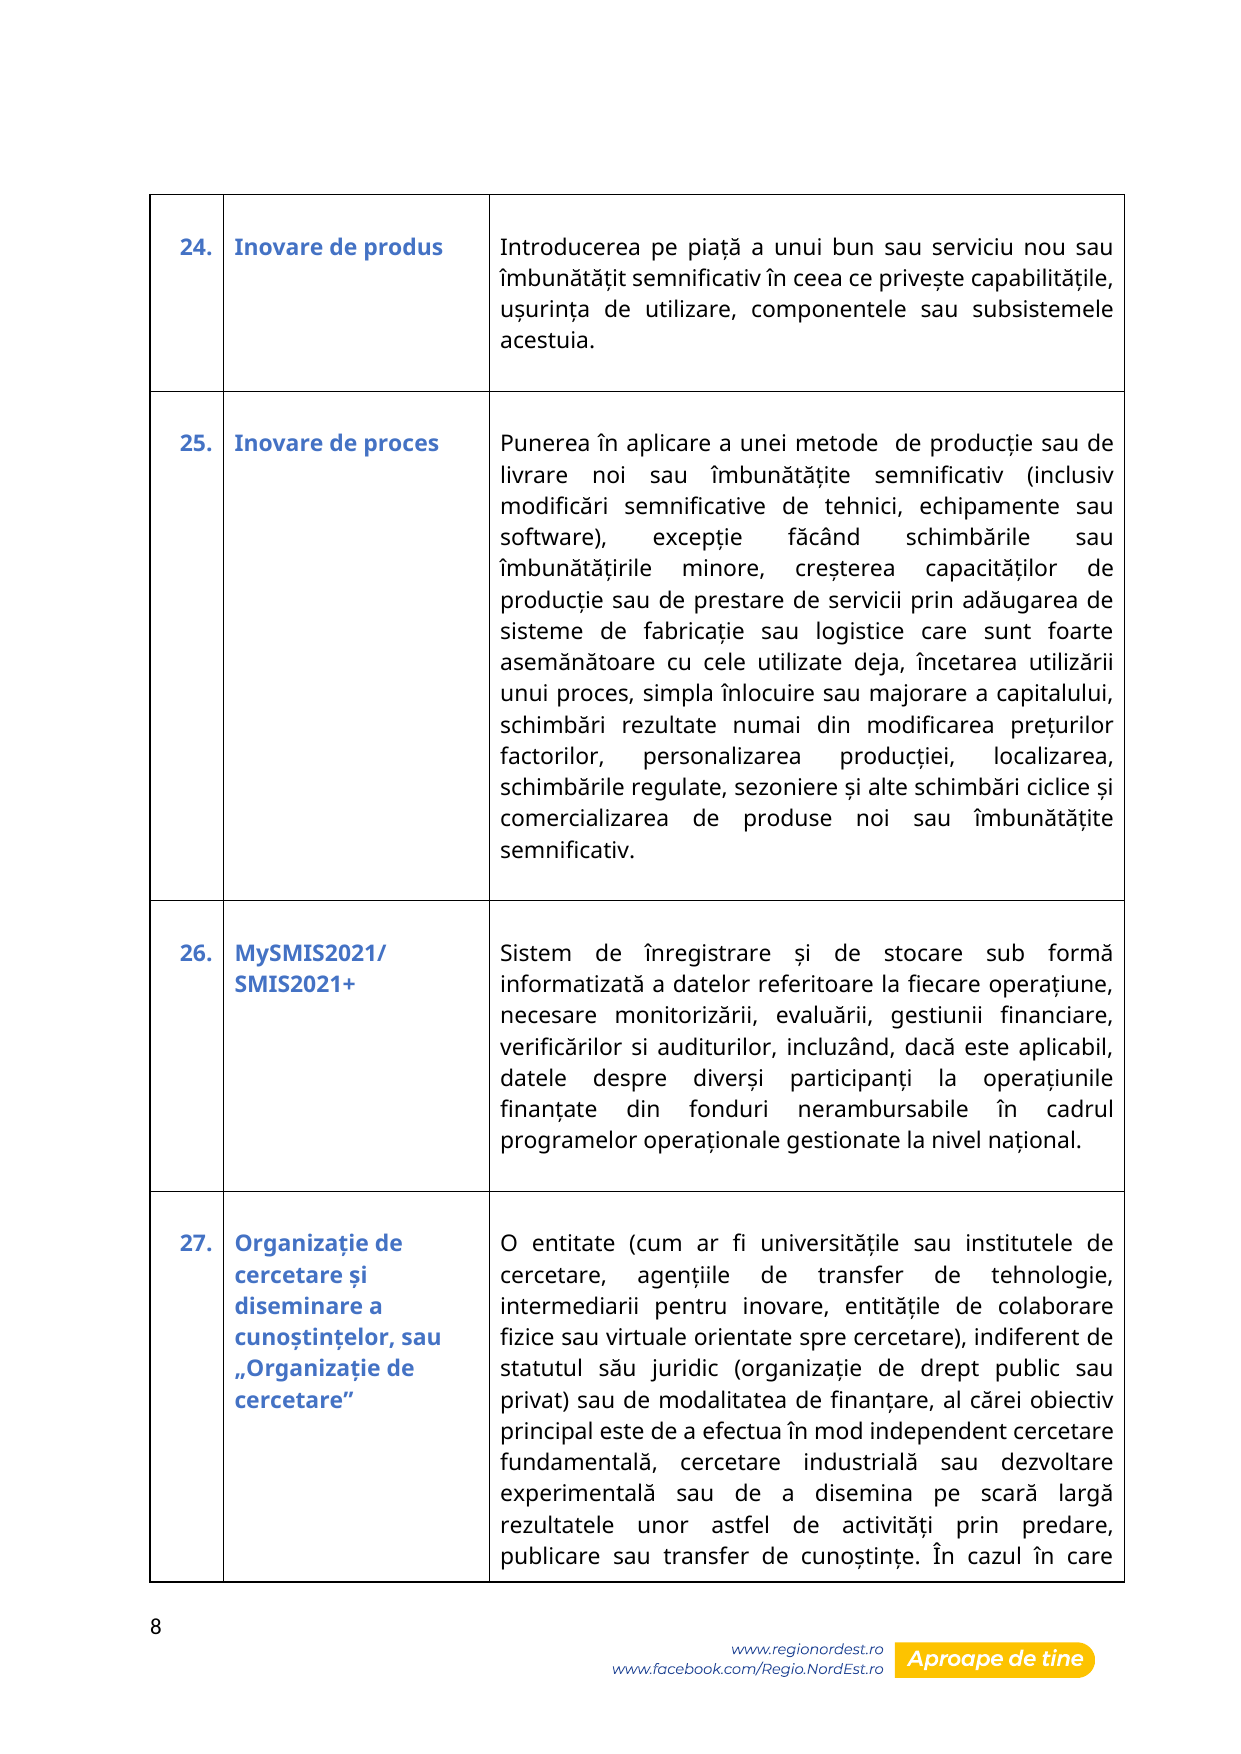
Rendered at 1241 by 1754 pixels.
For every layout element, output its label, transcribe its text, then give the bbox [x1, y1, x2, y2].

table_cell Punerea în aplicare a unei metode de producție sau de livrare noi sau îmbunătățite semnificativ (inclusiv modificări semnificative de tehnici, echipamente sau software), excepție făcând schimbările sau îmbunătățirile minore, creșterea capacităților de producție sau de prestare de servicii prin adăugarea de sisteme de fabricație sau logistice care sunt foarte asemănătoare cu cele utilizate deja, încetarea utilizării unui proces, simpla înlocuire sau majorare a capitalului, schimbări rezultate numai din modificarea prețurilor factorilor, personalizarea producției, localizarea, schimbările regulate, sezoniere și alte schimbări ciclice și comercializarea de produse noi sau îmbunătățite semnificativ. [490, 392, 1124, 900]
table_cell Inovare de proces [224, 392, 489, 900]
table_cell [224, 1192, 489, 1581]
table_cell [151, 1192, 223, 1581]
table_cell Sistem de înregistrare și de stocare sub formă informatizată a datelor referitoare la fiecare operațiune, necesare monitorizării, evaluării, gestiunii financiare, verificărilor si auditurilor, incluzând, dacă este aplicabil, datele despre diverși participanți la operațiunile finanțate din fonduri nerambursabile în cadrul programelor operaționale gestionate la nivel național. [490, 901, 1124, 1191]
table_cell MySMIS2021/ SMIS2021+ [224, 901, 489, 1191]
table_cell Introducerea pe piață a unui bun sau serviciu nou sau îmbunătățit semnificativ în ceea ce privește capabilitățile, ușurința de utilizare, componentele sau subsistemele acestuia. [490, 195, 1124, 391]
table_cell [151, 901, 223, 1191]
table_cell [151, 392, 223, 900]
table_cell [490, 1192, 1124, 1581]
table_cell [151, 195, 223, 391]
table_cell Inovare de produs [224, 195, 489, 391]
